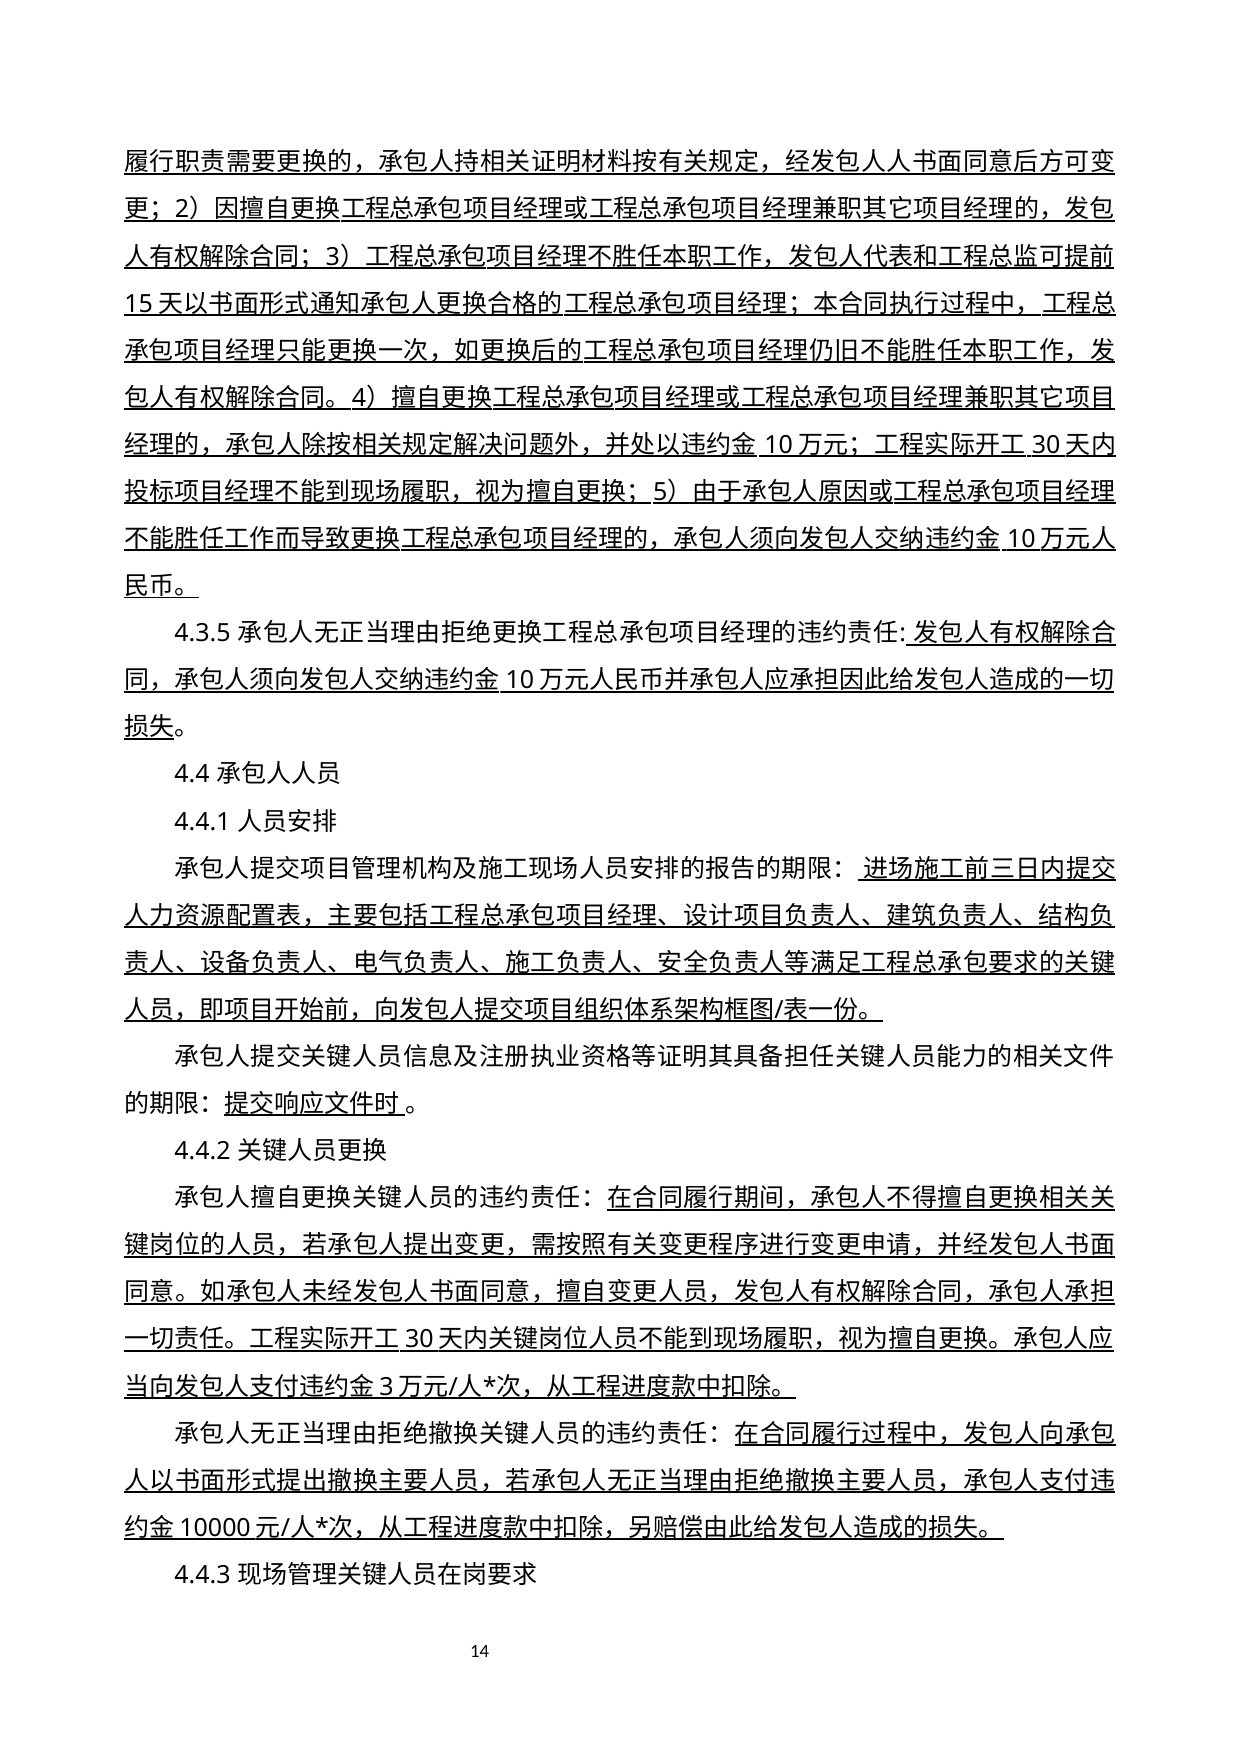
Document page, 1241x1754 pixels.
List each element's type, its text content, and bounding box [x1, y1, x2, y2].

text 承包人无正当理由拒绝撤换关键人员的违约责任：在合同履行过程中，发包人向承包人以书面形式提出撤换主要人员，若承包人无正当理由拒绝撤换主要人员，承包人支付违约金10000元/人*次，从工程进度款中扣除，另赔偿由此给发包人造成的损失。 [124, 1413, 1116, 1543]
text 承包人提交关键人员信息及注册执业资格等证明其具备担任关键人员能力的相关文件的期限：提交响应文件时 。 [124, 1036, 1116, 1120]
text 4.3.5 承包人无正当理由拒绝更换工程总承包项目经理的违约责任: 发包人有权解除合同，承包人须向发包人交纳违约金10万元人民币并承包人应承担因此给发包人造成的一切损失。 [124, 613, 1116, 743]
text 4.4.1 人员安排 [124, 801, 1116, 837]
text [124, 142, 1116, 602]
text 承包人提交项目管理机构及施工现场人员安排的报告的期限： 进场施工前三日内提交人力资源配置表，主要包括工程总承包项目经理、设计项目负责人、建筑负责人、结构负责人、设备负责人、电气负责人、施工负责人、安全负责人等满足工程总承包要求的关键人员，即项目开始前，向发包人提交项目组织体系架构框图/表一份。 [124, 848, 1116, 1026]
text 4.4.2 关键人员更换 [124, 1131, 1116, 1167]
text 4.4.3 现场管理关键人员在岗要求 [124, 1554, 1116, 1591]
text 4.4 承包人人员 [124, 754, 1116, 790]
text 承包人擅自更换关键人员的违约责任：在合同履行期间，承包人不得擅自更换相关关键岗位的人员，若承包人提出变更，需按照有关变更程序进行变更申请，并经发包人书面同意。如承包人未经发包人书面同意，擅自变更人员，发包人有权解除合同，承包人承担一切责任。工程实际开工30天内关键岗位人员不能到现场履职，视为擅自更换。承包人应当向发包人支付违约金3万元/人*次，从工程进度款中扣除。 [124, 1178, 1116, 1402]
